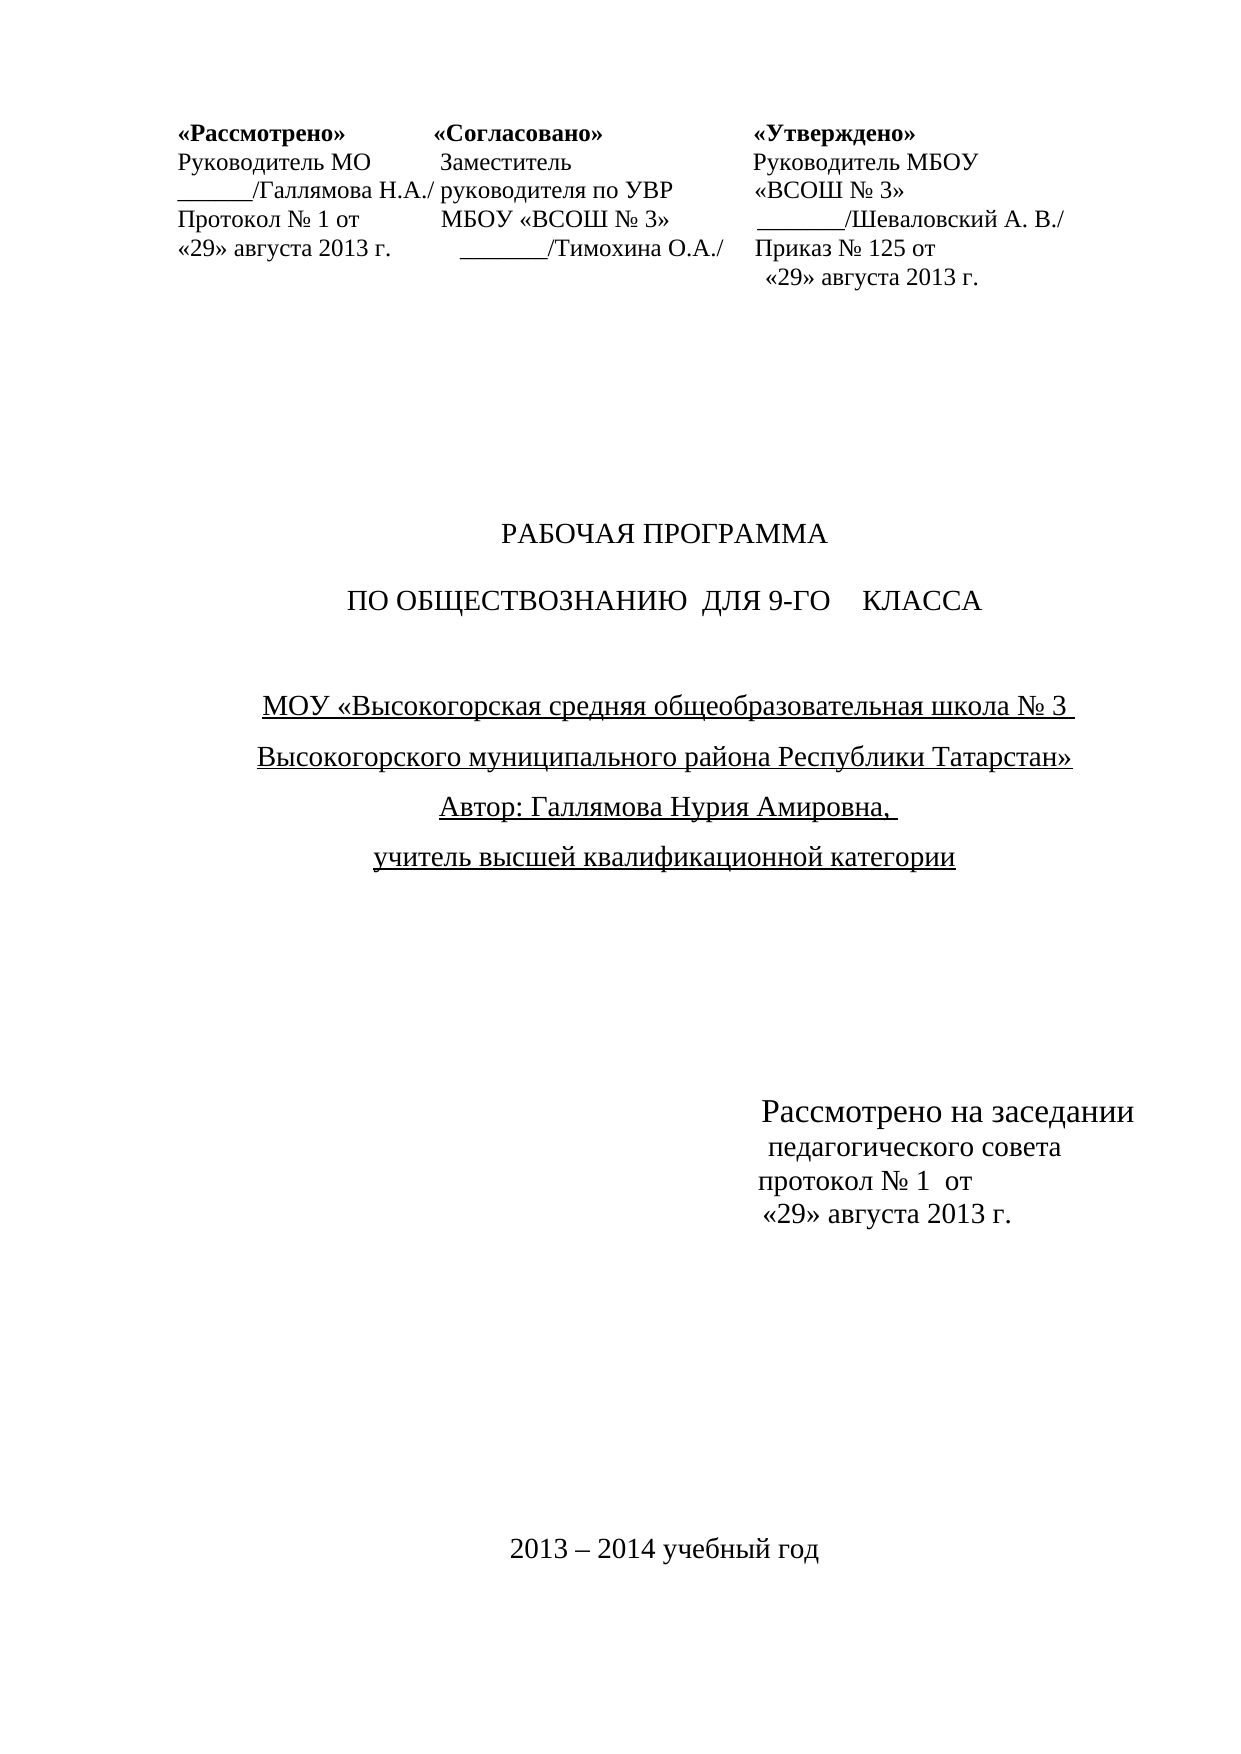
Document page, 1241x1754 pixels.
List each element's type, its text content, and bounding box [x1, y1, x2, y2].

text «29» августа 2013 г. _______/Тимохина О.А./ Приказ № 125 от [177, 233, 1152, 262]
subtitle ПО ОБЩЕСТВОЗНАНИЮ ДЛЯ 9-ГО КЛАССА [177, 583, 1152, 616]
subtitle РАБОЧАЯ ПРОГРАММА [177, 516, 1152, 549]
text Автор: Галлямова Нурия Амировна, [177, 789, 1152, 822]
text «Рассмотрено» «Согласовано» «Утверждено» [177, 118, 1152, 147]
subtitle Рассмотрено на заседании [177, 1091, 1152, 1129]
text педагогического совета [177, 1129, 1152, 1163]
text ______/Галлямова Н.А./ руководителя по УВР «ВСОШ № 3» [177, 176, 1152, 204]
text «29» августа 2013 г. [177, 1196, 1152, 1230]
text Высокогорского муниципального района Республики Татарстан» [177, 739, 1152, 772]
text протокол № 1 от [177, 1163, 1152, 1196]
text учитель высшей квалификационной категории [177, 839, 1152, 873]
text Протокол № 1 от МБОУ «ВСОШ № 3» _______/Шеваловский А. В./ [177, 204, 1152, 233]
text «29» августа 2013 г. [177, 262, 1152, 291]
text Руководитель МО Заместитель Руководитель МБОУ [177, 147, 1152, 176]
text МОУ «Высокогорская средняя общеобразовательная школа № 3 [177, 688, 1152, 722]
text 2013 – 2014 учебный год [177, 1532, 1152, 1565]
